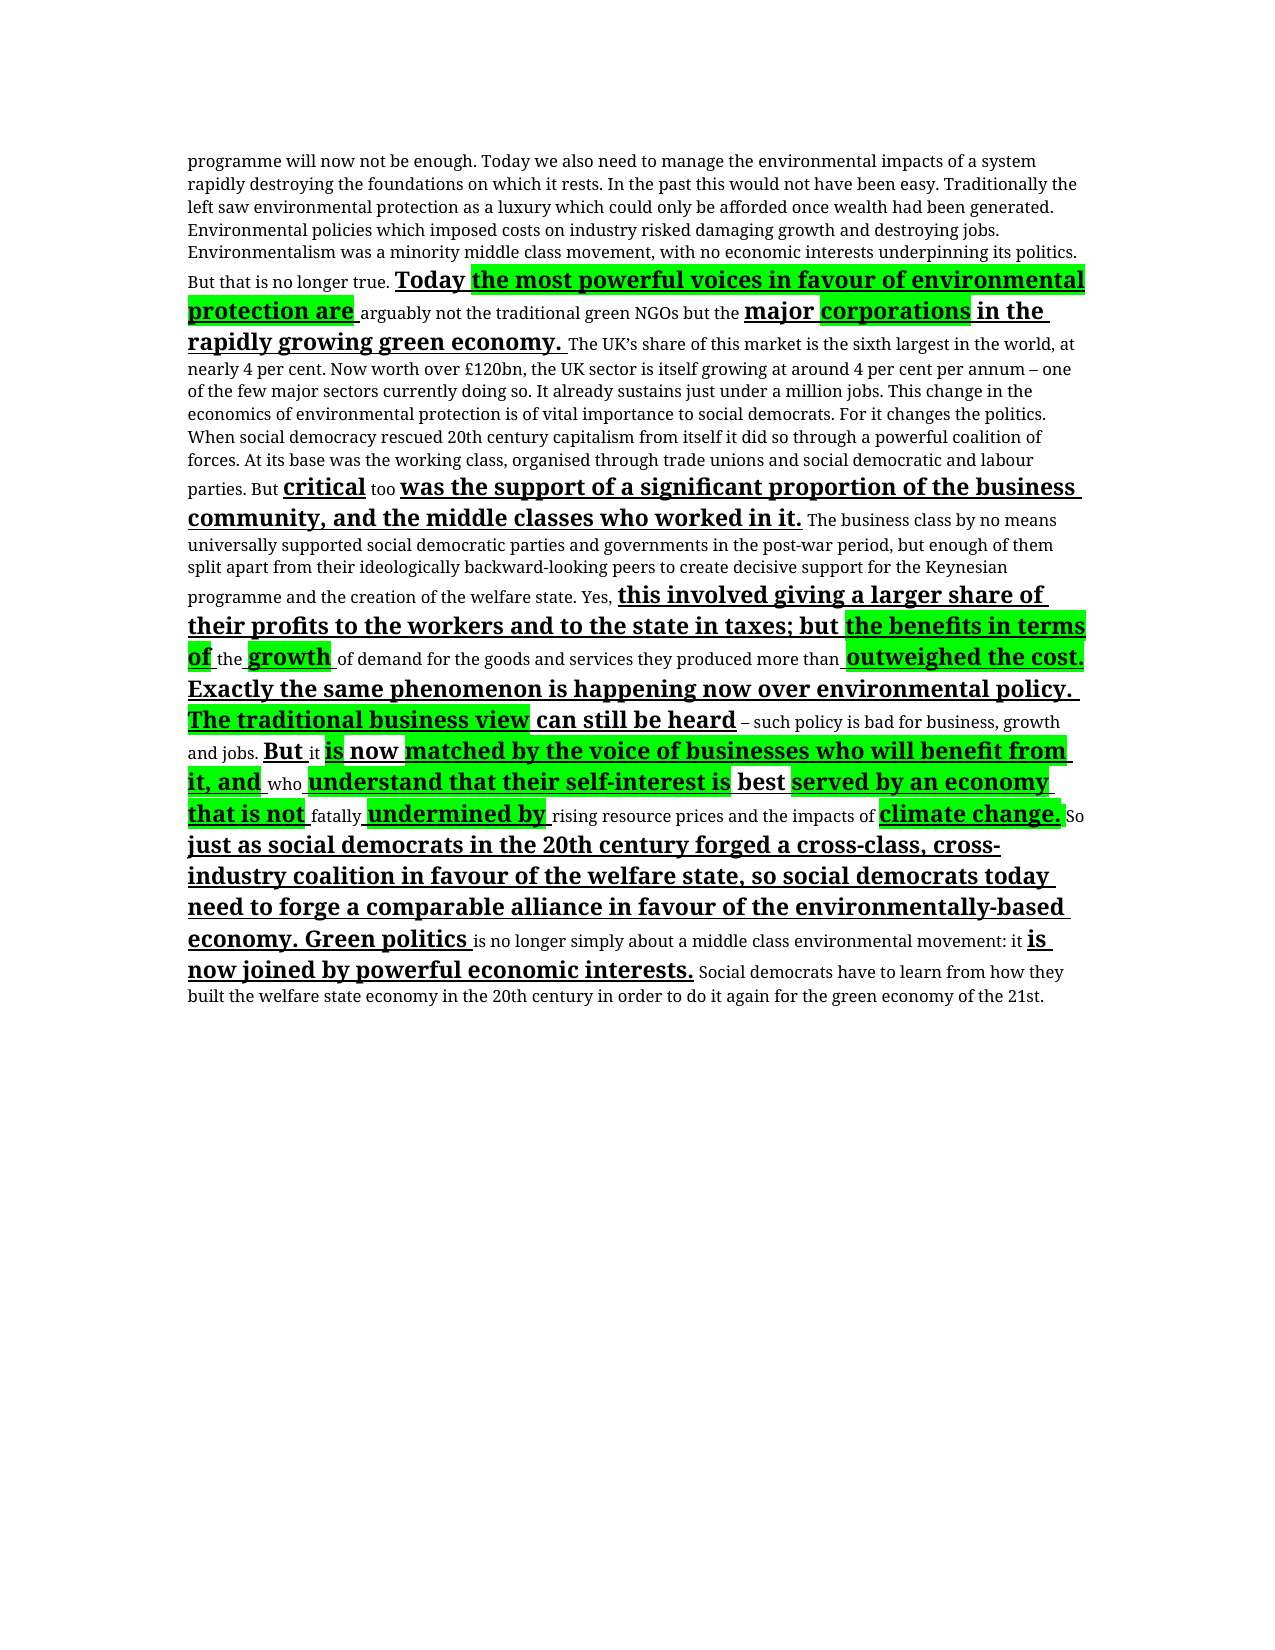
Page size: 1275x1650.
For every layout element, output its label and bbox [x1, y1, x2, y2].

text [187, 150, 1087, 1008]
